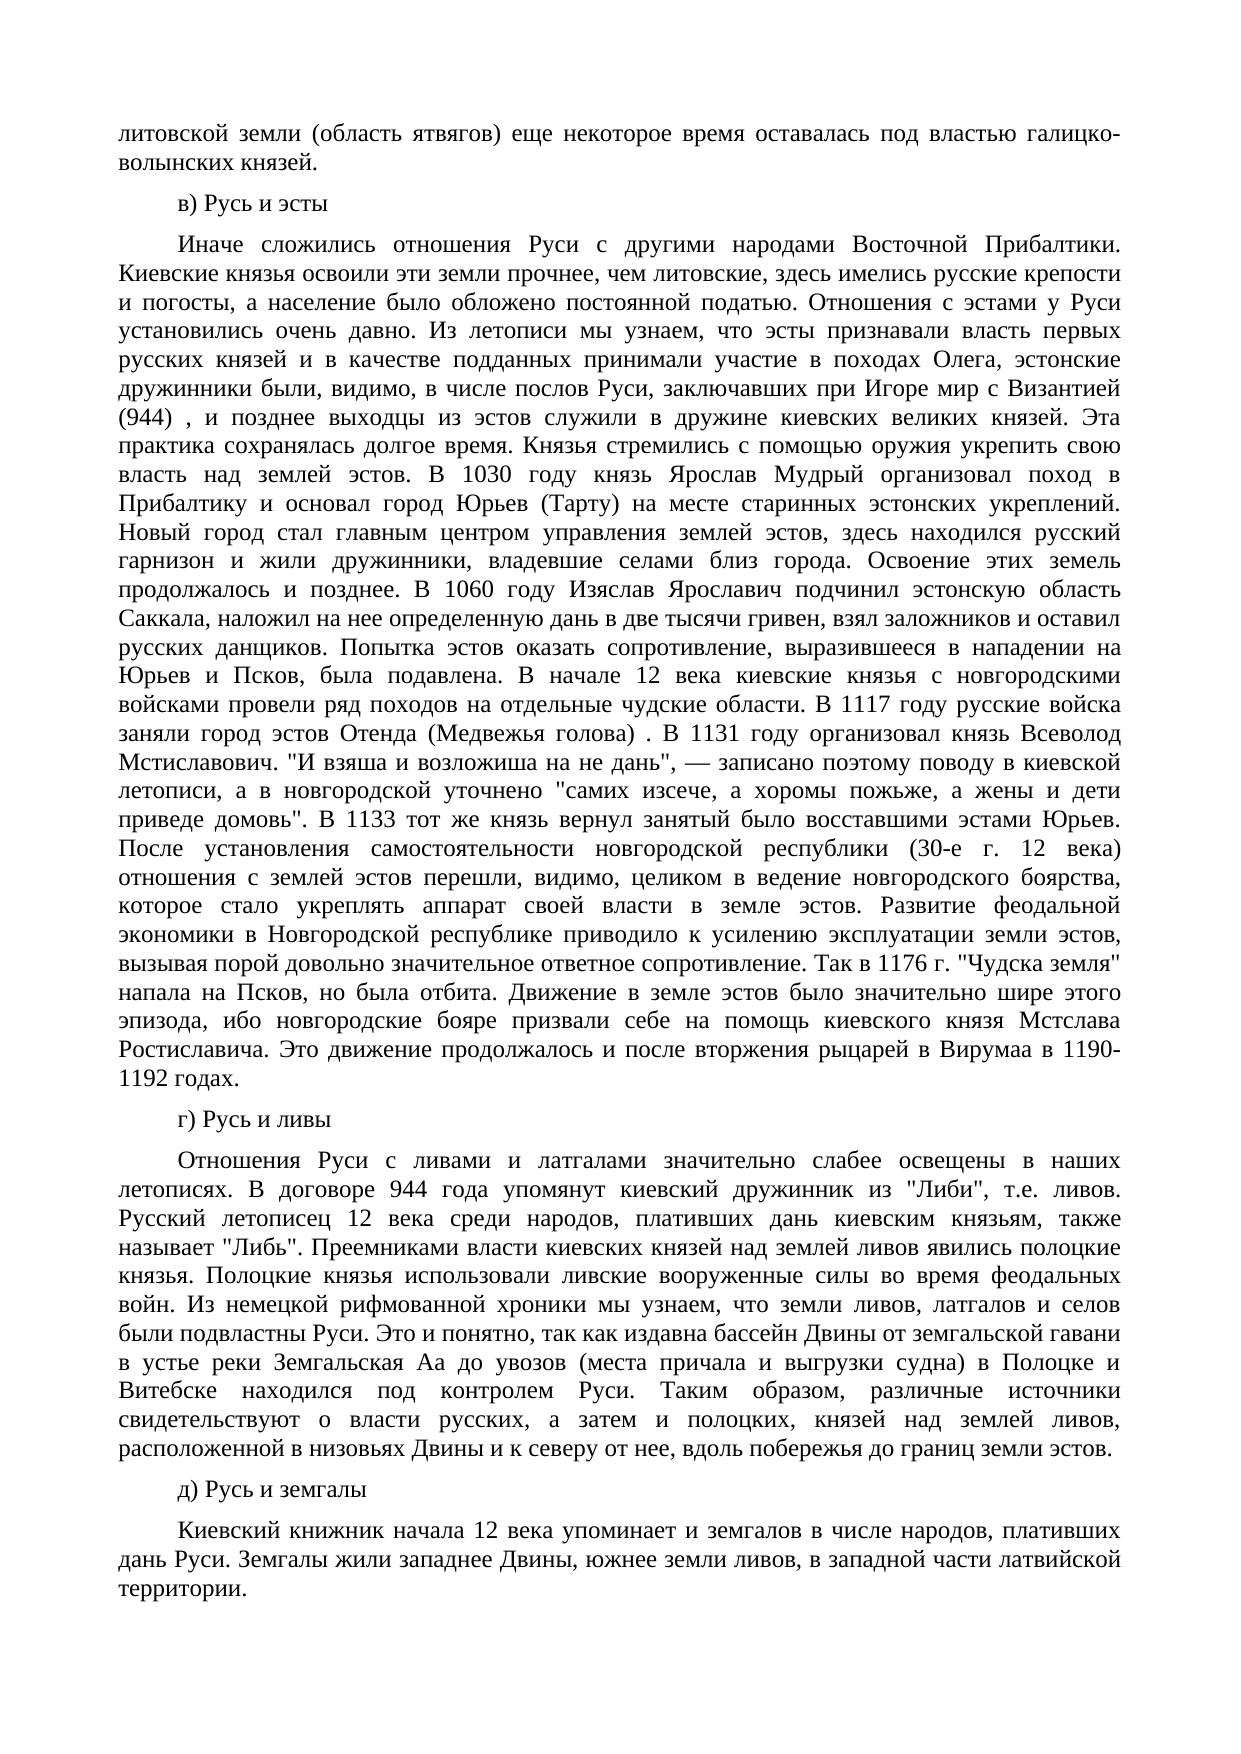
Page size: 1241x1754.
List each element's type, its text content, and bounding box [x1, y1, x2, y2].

text Иначе сложились отношения Руси с другими народами Восточной Прибалтики. Киевские князья освоили эти земли прочнее, чем литовские, здесь имелись русские крепости и погосты, а население было обложено постоянной податью. Отношения с эстами у Руси установились очень давно. Из летописи мы узнаем, что эсты признавали власть первых русских князей и в качестве подданных принимали участие в походах Олега, эстонские дружинники были, видимо, в числе послов Руси, заключавших при Игоре мир с Византией (944) , и позднее выходцы из эстов служили в дружине киевских великих князей. Эта практика сохранялась долгое время. Князья стремились с помощью оружия укрепить свою власть над землей эстов. В 1030 году князь Ярослав Мудрый организовал поход в Прибалтику и основал город Юрьев (Тарту) на месте старинных эстонских укреплений. Новый город стал главным центром управления землей эстов, здесь находился русский гарнизон и жили дружинники, владевшие селами близ города. Освоение этих земель продолжалось и позднее. В 1060 году Изяслав Ярославич подчинил эстонскую область Саккала, наложил на нее определенную дань в две тысячи гривен, взял заложников и оставил русских данщиков. Попытка эстов оказать сопротивление, выразившееся в нападении на Юрьев и Псков, была подавлена. В начале 12 века киевские князья с новгородскими войсками провели ряд походов на отдельные чудские области. В 1117 году русские войска заняли город эстов Отенда (Медвежья голова) . В 1131 году организовал князь Всеволод Мстиславович. "И взяша и возложиша на не дань", — записано поэтому поводу в киевской летописи, а в новгородской уточнено "самих изсече, а хоромы пожьже, а жены и дети приведе домовь". В 1133 тот же князь вернул занятый было восставшими эстами Юрьев. После установления самостоятельности новгородской республики (30-е г. 12 века) отношения с землей эстов перешли, видимо, целиком в ведение новгородского боярства, которое стало укреплять аппарат своей власти в земле эстов. Развитие феодальной экономики в Новгородской республике приводило к усилению эксплуатации земли эстов, вызывая порой довольно значительное ответное сопротивление. Так в 1176 г. "Чудска земля" напала на Псков, но была отбита. Движение в земле эстов было значительно шире этого эпизода, ибо новгородские бояре призвали себе на помощь киевского князя Мстслава Ростиславича. Это движение продолжалось и после вторжения рыцарей в Вирумаа в 1190-1192 годах. [118, 229, 1122, 1092]
text г) Русь и ливы [118, 1104, 1122, 1133]
text в) Русь и эсты [118, 188, 1122, 217]
text д) Русь и земгалы [118, 1474, 1122, 1503]
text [118, 118, 1122, 176]
text Киевский книжник начала 12 века упоминает и земгалов в числе народов, плативших дань Руси. Земгалы жили западнее Двины, южнее земли ливов, в западной части латвийской территории. [118, 1516, 1122, 1602]
text Отношения Руси с ливами и латгалами значительно слабее освещены в наших летописях. В договоре 944 года упомянут киевский дружинник из "Либи", т.е. ливов. Русский летописец 12 века среди народов, плативших дань киевским князьям, также называет "Либь". Преемниками власти киевских князей над землей ливов явились полоцкие князья. Полоцкие князья использовали ливские вооруженные силы во время феодальных войн. Из немецкой рифмованной хроники мы узнаем, что земли ливов, латгалов и селов были подвластны Руси. Это и понятно, так как издавна бассейн Двины от земгальской гавани в устье реки Земгальская Аа до увозов (места причала и выгрузки судна) в Полоцке и Витебске находился под контролем Руси. Таким образом, различные источники свидетельствуют о власти русских, а затем и полоцких, князей над землей ливов, расположенной в низовьях Двины и к северу от нее, вдоль побережья до границ земли эстов. [118, 1146, 1122, 1462]
